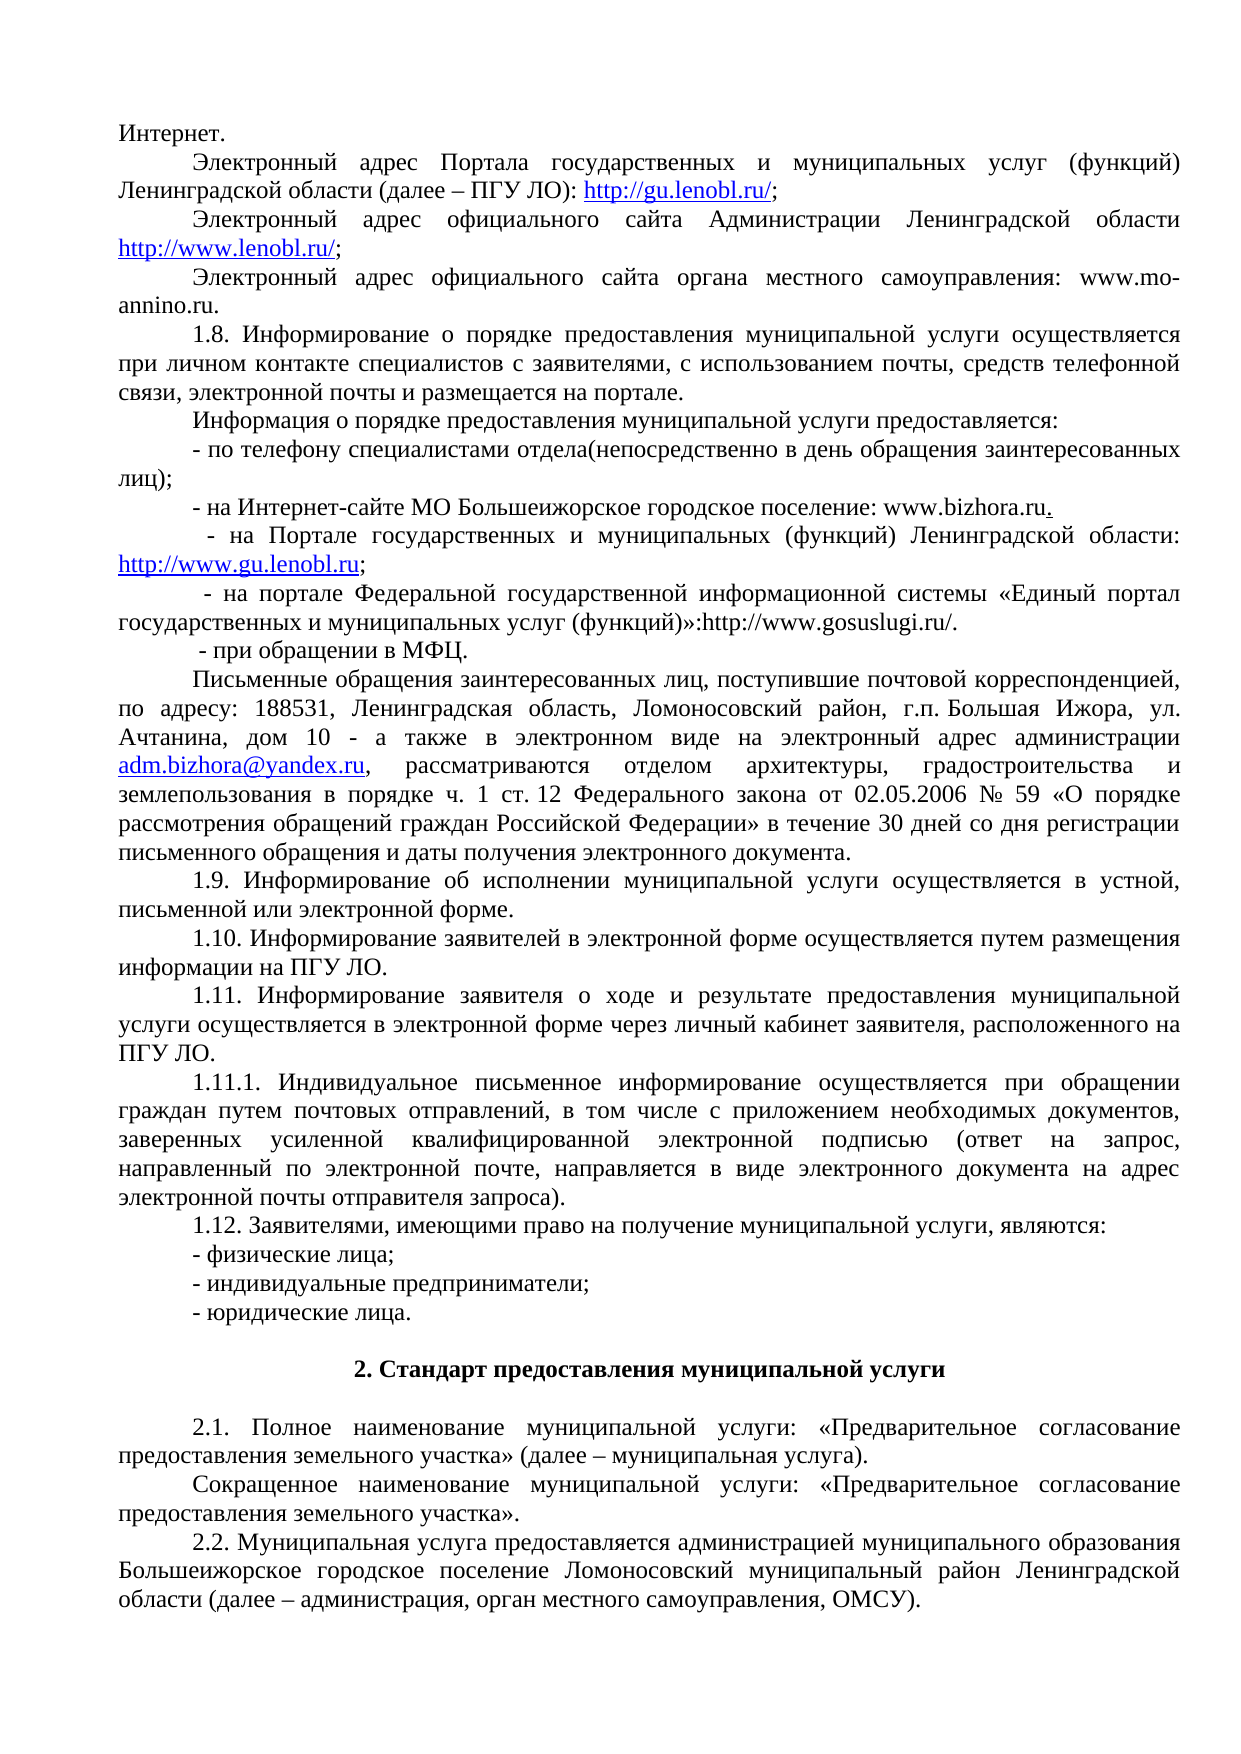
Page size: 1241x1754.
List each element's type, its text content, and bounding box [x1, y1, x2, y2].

text Электронный адрес Портала государственных и муниципальных услуг (функций) Ленинградской области (далее – ПГУ ЛО): http://gu.lenobl.ru/; [118, 147, 1181, 204]
text 2. Стандарт предоставления муниципальной услуги [118, 1354, 1181, 1383]
text - на портале Федеральной государственной информационной системы «Единый портал государственных и муниципальных услуг (функций)»:http://www.gosuslugi.ru/. [118, 578, 1181, 636]
text 2.1. Полное наименование муниципальной услуги: «Предварительное согласование предоставления земельного участка» (далее – муниципальная услуга). [118, 1412, 1181, 1469]
text Сокращенное наименование муниципальной услуги: «Предварительное согласование предоставления земельного участка». [118, 1469, 1181, 1527]
text - на Портале государственных и муниципальных (функций) Ленинградской области: http://www.gu.lenobl.ru; [118, 521, 1181, 578]
text 2.2. Муниципальная услуга предоставляется администрацией муниципального образования Большеижорское городское поселение Ломоносовский муниципальный район Ленинградской области (далее – администрация, орган местного самоуправления, ОМСУ). [118, 1527, 1181, 1613]
text - юридические лица. [118, 1297, 1181, 1326]
text 1.8. Информирование о порядке предоставления муниципальной услуги осуществляется при личном контакте специалистов с заявителями, с использованием почты, средств телефонной связи, электронной почты и размещается на портале. [118, 319, 1181, 406]
text Электронный адрес официального сайта органа местного самоуправления: www.mo-annino.ru. [118, 262, 1181, 319]
text 1.10. Информирование заявителей в электронной форме осуществляется путем размещения информации на ПГУ ЛО. [118, 923, 1181, 981]
text 1.12. Заявителями, имеющими право на получение муниципальной услуги, являются: [118, 1211, 1181, 1239]
text Информация о порядке предоставления муниципальной услуги предоставляется: [118, 406, 1181, 434]
text 1.11.1. Индивидуальное письменное информирование осуществляется при обращении граждан путем почтовых отправлений, в том числе с приложением необходимых документов, заверенных усиленной квалифицированной электронной подписью (ответ на запрос, направленный по электронной почте, направляется в виде электронного документа на адрес электронной почты отправителя запроса). [118, 1067, 1181, 1211]
text - физические лица; [118, 1239, 1181, 1268]
text - на Интернет-сайте МО Большеижорское городское поселение: www.bizhora.ru. [118, 492, 1181, 521]
text 1.11. Информирование заявителя о ходе и результате предоставления муниципальной услуги осуществляется в электронной форме через личный кабинет заявителя, расположенного на ПГУ ЛО. [118, 981, 1181, 1067]
text - по телефону специалистами отдела(непосредственно в день обращения заинтересованных лиц); [118, 434, 1181, 492]
text - при обращении в МФЦ. [118, 636, 1181, 664]
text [118, 118, 1181, 147]
text Электронный адрес официального сайта Администрации Ленинградской области http://www.lenobl.ru/; [118, 204, 1181, 262]
text 1.9. Информирование об исполнении муниципальной услуги осуществляется в устной, письменной или электронной форме. [118, 866, 1181, 923]
text - индивидуальные предприниматели; [118, 1268, 1181, 1297]
text Письменные обращения заинтересованных лиц, поступившие почтовой корреспонденцией, по адресу: 188531, Ленинградская область, Ломоносовский район, г.п. Большая Ижора, ул. Ачтанина, дом 10 - а также в электронном виде на электронный адрес администрации adm.bizhora@yandex.ru, рассматриваются отделом архитектуры, градостроительства и землепользования в порядке ч. 1 ст. 12 Федерального закона от 02.05.2006 № 59 «О порядке рассмотрения обращений граждан Российской Федерации» в течение 30 дней со дня регистрации письменного обращения и даты получения электронного документа. [118, 664, 1181, 866]
